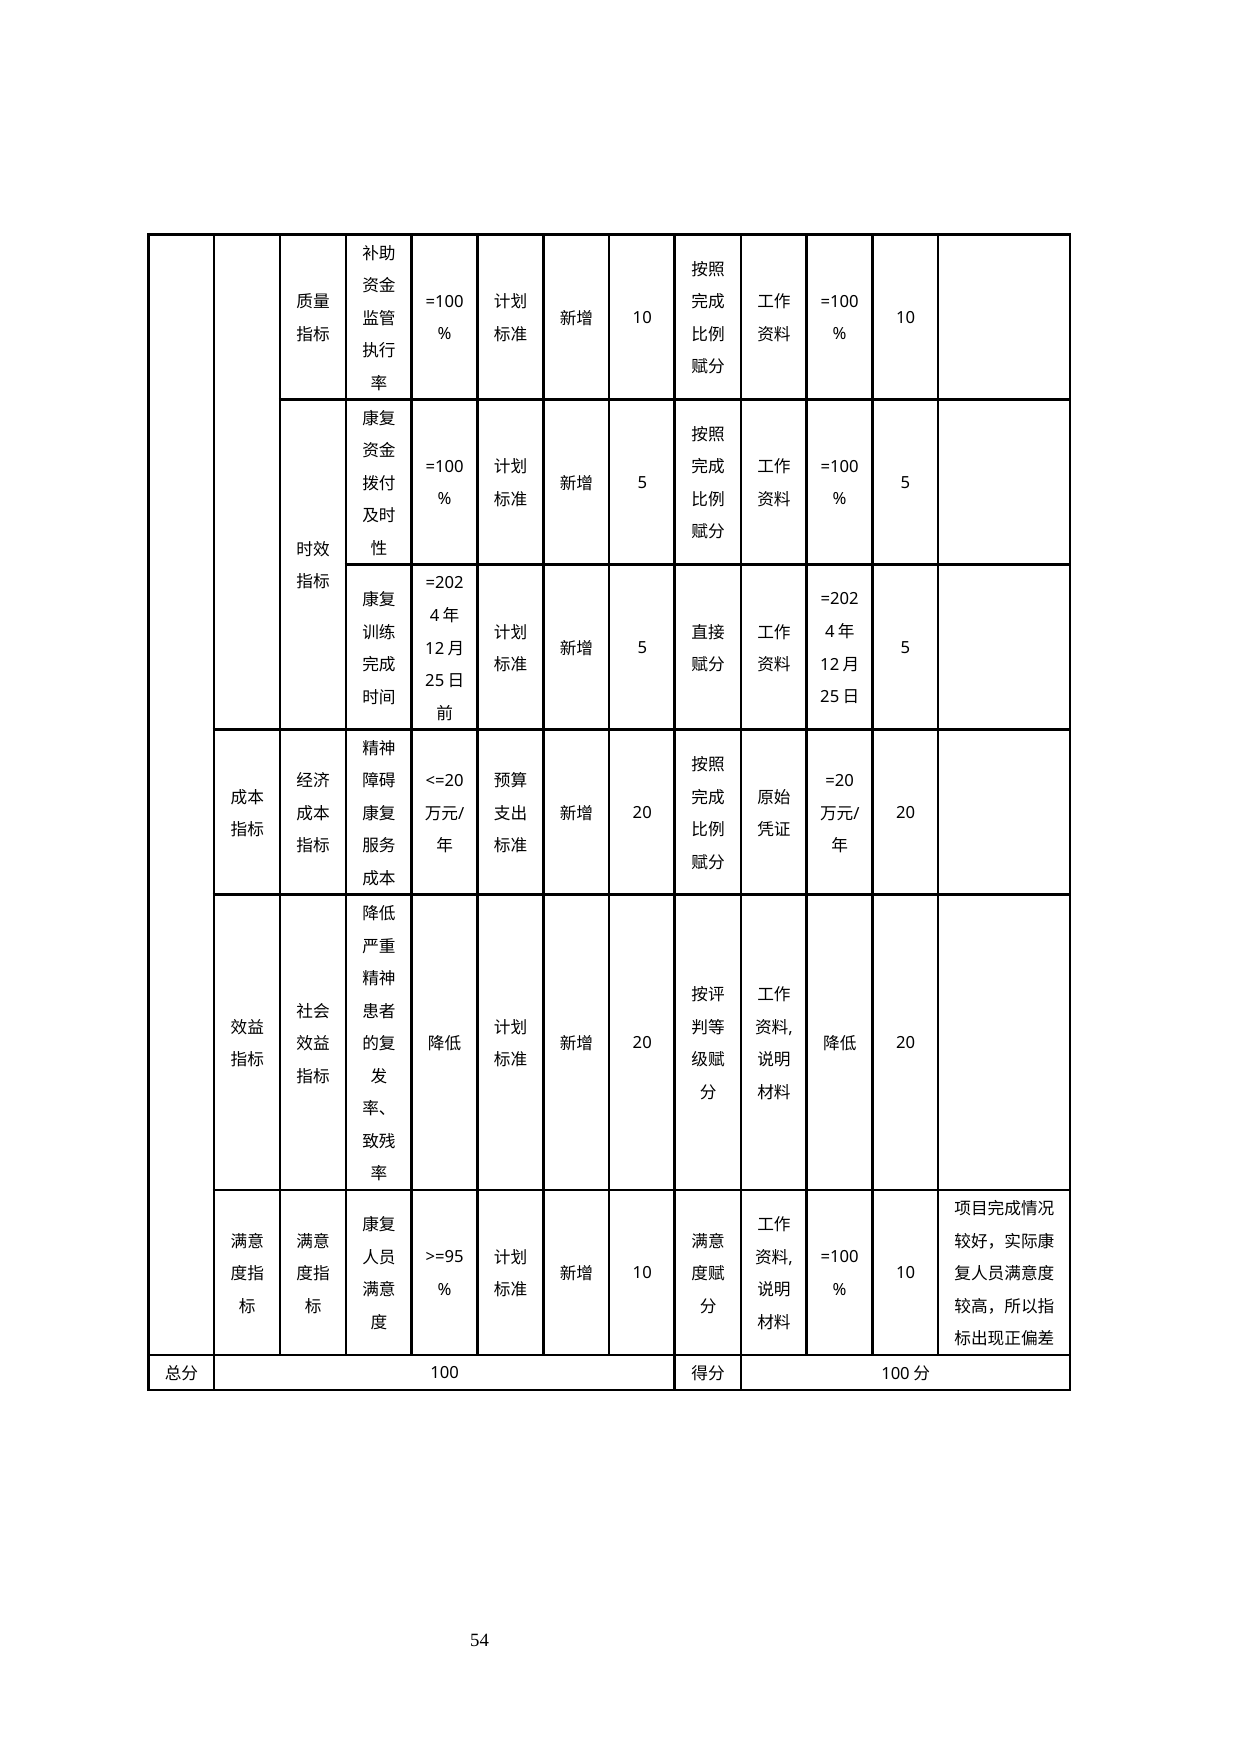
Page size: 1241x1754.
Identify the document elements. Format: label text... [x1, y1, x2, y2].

table_cell =100% [808, 401, 871, 563]
table_cell 直接赋分 [676, 566, 740, 728]
table_cell 质量指标 [281, 236, 345, 398]
table_cell 康复人员满意度 [347, 1191, 410, 1353]
table_cell 100 [215, 1356, 673, 1389]
table_cell 计划标准 [479, 236, 542, 398]
table_cell 5 [874, 566, 937, 728]
table_cell 新增 [545, 896, 608, 1188]
table_cell =2024年12月25日前 [413, 566, 476, 728]
table_cell 20 [610, 896, 673, 1188]
table_cell =100% [808, 1191, 871, 1353]
table_cell 100分 [742, 1356, 1069, 1389]
table_cell 降低 [808, 896, 871, 1188]
table_cell 计划标准 [479, 896, 542, 1188]
table_cell 成本指标 [215, 731, 279, 893]
table_cell 计划标准 [479, 566, 542, 728]
table_cell 康复训练完成时间 [347, 566, 410, 728]
table_cell =100% [413, 401, 476, 563]
table_cell 补助资金监管执行率 [347, 236, 410, 398]
table_cell 5 [610, 566, 673, 728]
table_cell 按照完成比例赋分 [676, 236, 740, 398]
table_cell 新增 [545, 1191, 608, 1353]
table_cell 经济成本指标 [281, 731, 345, 893]
table_cell [939, 401, 1069, 563]
table_cell 项目完成情况较好，实际康复人员满意度较高，所以指标出现正偏差 [939, 1191, 1069, 1353]
table_cell 20 [874, 731, 937, 893]
table_cell 10 [610, 1191, 673, 1353]
table_cell =100% [808, 236, 871, 398]
table_cell 总分 [150, 1356, 213, 1389]
table_cell 10 [610, 236, 673, 398]
table_cell 5 [610, 401, 673, 563]
table_cell 计划标准 [479, 1191, 542, 1353]
table_cell 5 [874, 401, 937, 563]
table_cell 时效指标 [281, 401, 345, 728]
table_cell [939, 896, 1069, 1188]
table_cell 20 [610, 731, 673, 893]
table_cell 满意度赋分 [676, 1191, 740, 1353]
table_cell 工作资料 [742, 566, 805, 728]
table_cell 新增 [545, 236, 608, 398]
table_cell 按照完成比例赋分 [676, 731, 740, 893]
table_cell <=20万元/年 [413, 731, 476, 893]
table_cell [939, 731, 1069, 893]
table_cell 满意度指标 [281, 1191, 345, 1353]
table_cell 新增 [545, 401, 608, 563]
table_cell 工作资料,说明材料 [742, 1191, 805, 1353]
table_cell [939, 566, 1069, 728]
table_cell 社会效益指标 [281, 896, 345, 1188]
table_cell 按照完成比例赋分 [676, 401, 740, 563]
table_cell 工作资料 [742, 401, 805, 563]
table_cell >=95% [413, 1191, 476, 1353]
table_cell 精神障碍康复服务成本 [347, 731, 410, 893]
table_cell 工作资料 [742, 236, 805, 398]
table_cell 工作资料,说明材料 [742, 896, 805, 1188]
table_cell 按评判等级赋分 [676, 896, 740, 1188]
table_cell =100% [413, 236, 476, 398]
table_cell 满意度指标 [215, 1191, 279, 1353]
table_cell 得分 [676, 1356, 740, 1389]
table_cell 计划标准 [479, 401, 542, 563]
table_cell 10 [874, 1191, 937, 1353]
table_cell 新增 [545, 731, 608, 893]
table_cell [939, 236, 1069, 398]
table_cell 降低严重精神患者的复发率、致残率 [347, 896, 410, 1188]
table_cell 效益指标 [215, 896, 279, 1188]
table_cell 预算支出标准 [479, 731, 542, 893]
table_cell 康复资金拨付及时性 [347, 401, 410, 563]
table_cell 原始凭证 [742, 731, 805, 893]
table_cell 10 [874, 236, 937, 398]
table_cell 新增 [545, 566, 608, 728]
table_cell 20 [874, 896, 937, 1188]
table_cell =2024年12月25日 [808, 566, 871, 728]
table_cell 降低 [413, 896, 476, 1188]
table_cell =20万元/年 [808, 731, 871, 893]
